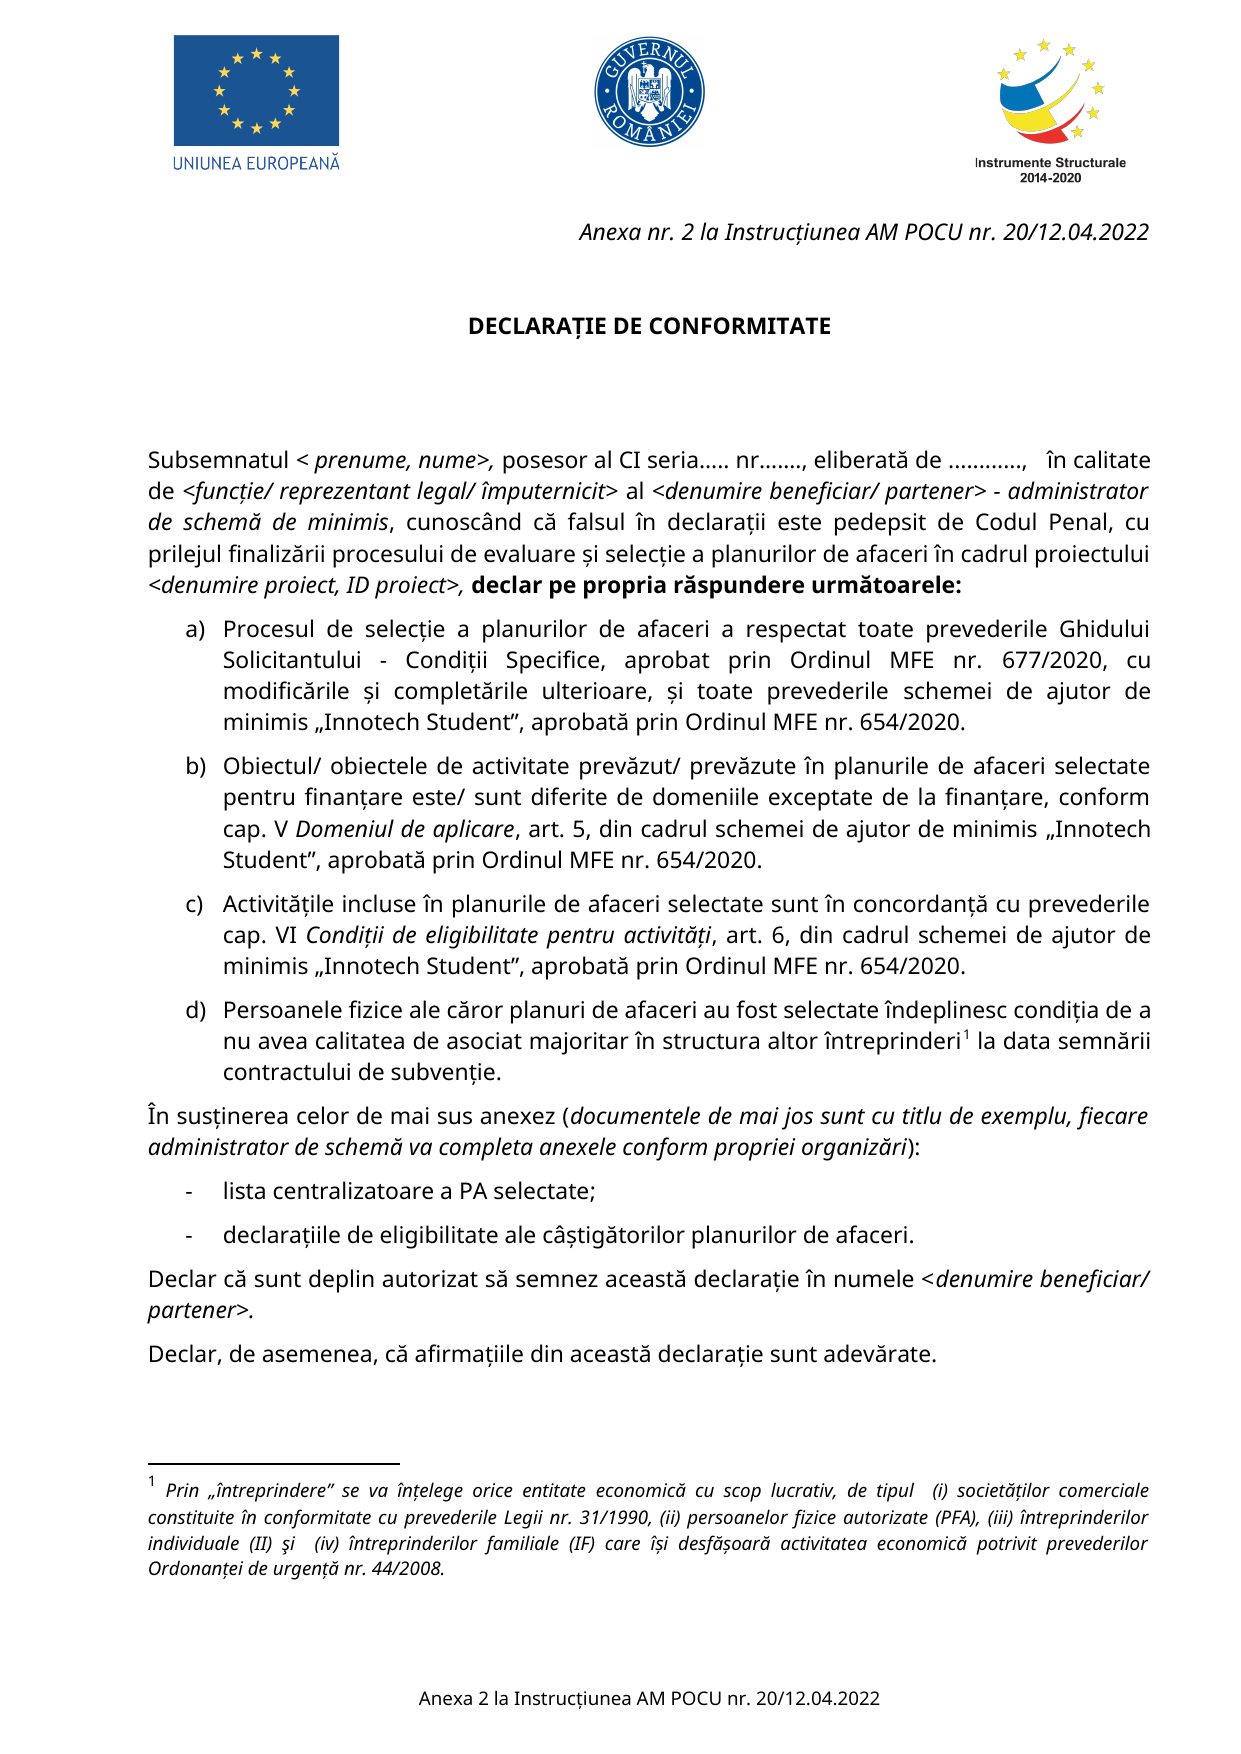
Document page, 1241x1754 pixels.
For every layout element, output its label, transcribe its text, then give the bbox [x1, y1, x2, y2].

picture [975, 35, 1126, 186]
text Anexa nr. 2 la Instrucțiunea AM POCU nr. 20/12.04.2022 [148, 216, 991, 247]
list Procesul de selecție a planurilor de afaceri a respectat toate prevederile Ghidului Solicitantului - Condiții Specifice, aprobat prin Ordinul MFE nr. 677/2020, cu modificările și completările ulterioare, și toate prevederile schemei de ajutor de minimis „Innotech Student”, aprobată prin Ordinul MFE nr. 654/2020. [185, 612, 1152, 737]
list lista centralizatoare a PA selectate; [185, 1175, 1152, 1206]
picture [593, 35, 706, 148]
list Persoanele fizice ale căror planuri de afaceri au fost selectate îndeplinesc condiția de a nu avea calitatea de asociat majoritar în structura altor întreprinderi la data semnării contractului de subvenție. [185, 994, 1152, 1087]
list Activitățile incluse în planurile de afaceri selectate sunt în concordanță cu prevederile cap. VI Condiții de eligibilitate pentru activități, art. 6, din cadrul schemei de ajutor de minimis „Innotech Student”, aprobată prin Ordinul MFE nr. 654/2020. [185, 887, 1152, 981]
list Declar că sunt deplin autorizat să semnez această declarație în numele <denumire beneficiar/ partener>. [148, 1262, 1152, 1325]
picture [173, 35, 340, 170]
list declarațiile de eligibilitate ale câștigătorilor planurilor de afaceri. [185, 1219, 1152, 1250]
list Obiectul/ obiectele de activitate prevăzut/ prevăzute în planurile de afaceri selectate pentru finanțare este/ sunt diferite de domeniile exceptate de la finanțare, conform cap. V Domeniul de aplicare, art. 5, din cadrul schemei de ajutor de minimis „Innotech Student”, aprobată prin Ordinul MFE nr. 654/2020. [185, 750, 1152, 875]
list Declar, de asemenea, că afirmațiile din această declarație sunt adevărate. [148, 1337, 1152, 1369]
text Subsemnatul < prenume, nume>, posesor al CI seria….. nr……., eliberată de ............, în calitate de <funcție/ reprezentant legal/ împuternicit> al <denumire beneficiar/ partener> - administrator de schemă de minimis, cunoscând că falsul în declarații este pedepsit de Codul Penal, cu prilejul finalizării procesului de evaluare și selecție a planurilor de afaceri în cadrul proiectului <denumire proiect, ID proiect>, declar pe propria răspundere următoarele: [148, 444, 1152, 600]
text DECLARAŢIE DE CONFORMITATE [148, 310, 1152, 341]
text În susținerea celor de mai sus anexez (documentele de mai jos sunt cu titlu de exemplu, fiecare administrator de schemă va completa anexele conform propriei organizări): [148, 1100, 1152, 1162]
